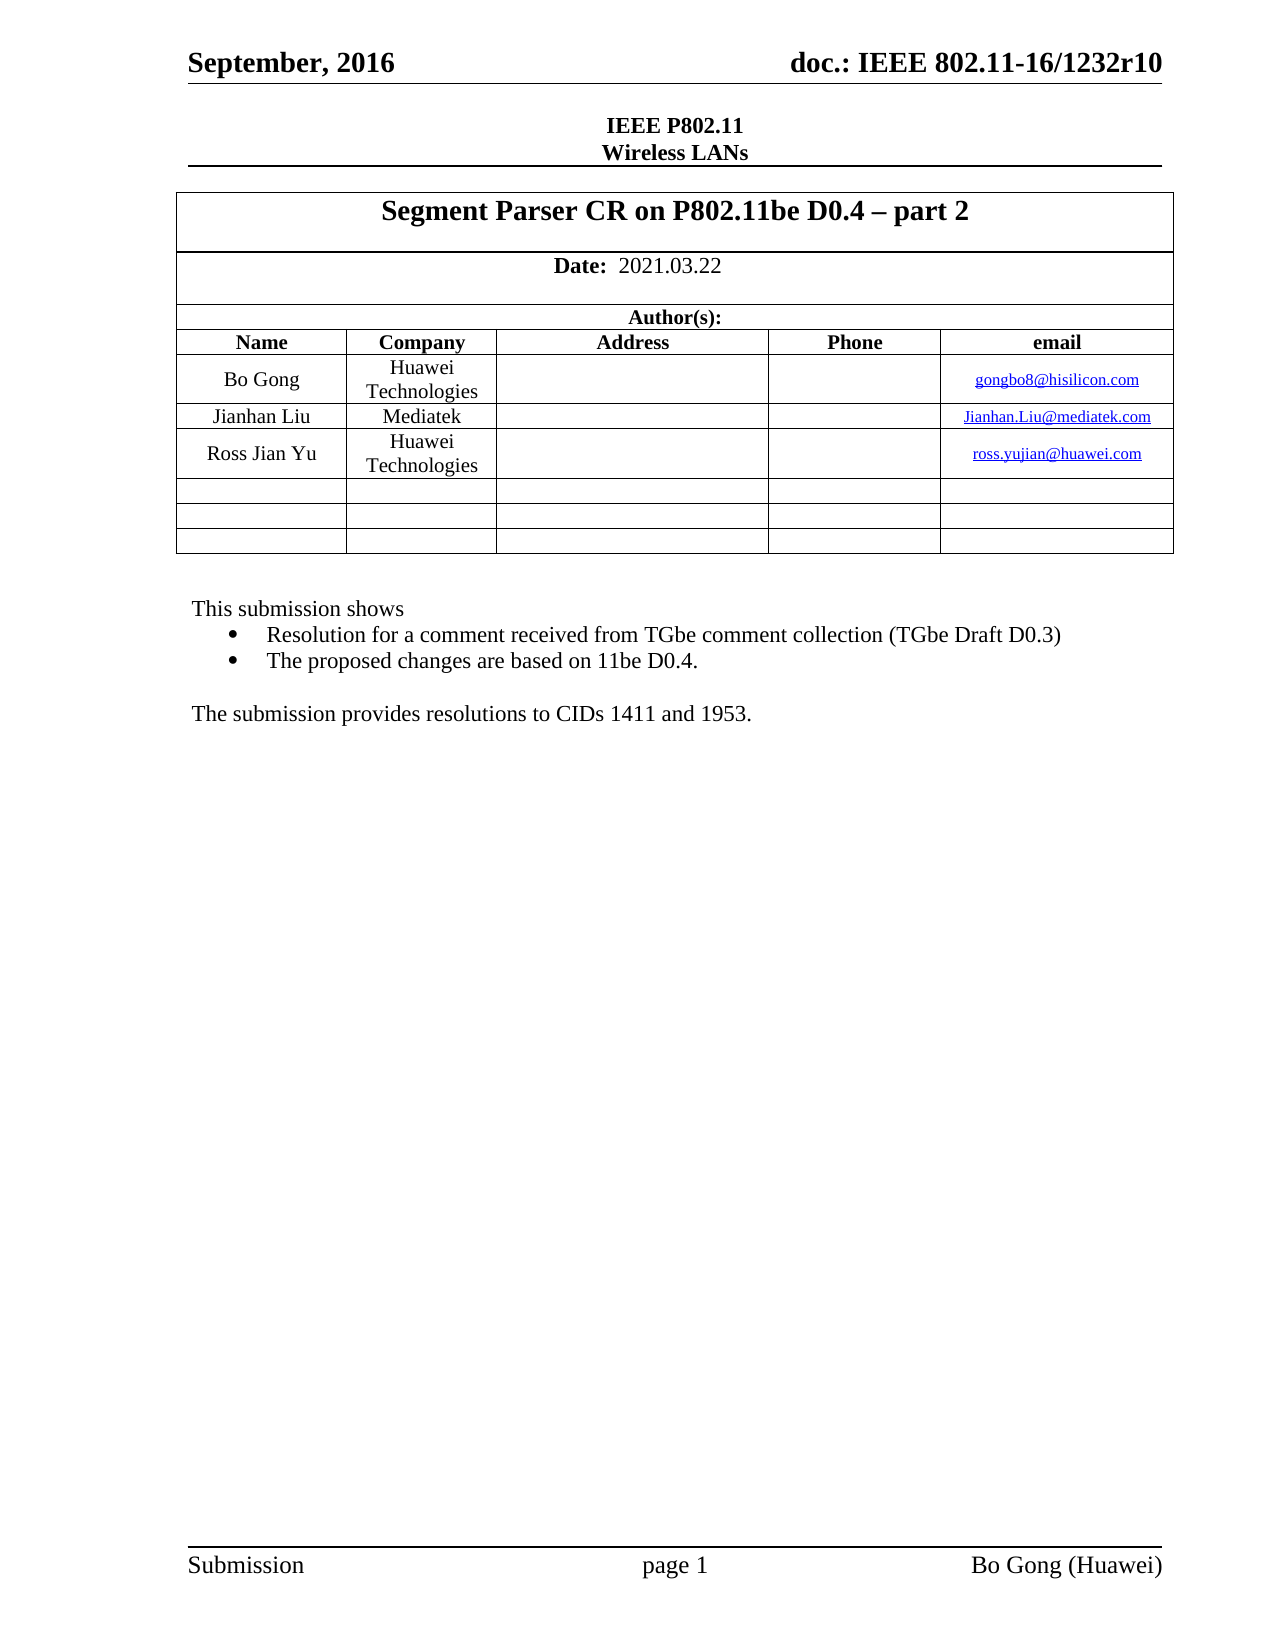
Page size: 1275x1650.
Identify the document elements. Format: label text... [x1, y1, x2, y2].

table_cell [497, 529, 768, 553]
table_cell Address [497, 330, 768, 354]
table_cell Huawei Technologies [347, 355, 496, 403]
table_cell gongbo8@hisilicon.com [941, 355, 1173, 403]
table_cell [769, 479, 940, 502]
table_cell Mediatek [347, 404, 496, 428]
table_cell Ross Jian Yu [177, 429, 346, 477]
table_cell email [941, 330, 1173, 354]
table_cell [941, 529, 1173, 553]
table_cell [769, 504, 940, 528]
table_cell Company [347, 330, 496, 354]
table_cell Author(s): [177, 305, 1173, 329]
table_cell [177, 529, 346, 553]
table_cell [177, 479, 346, 502]
table_cell [347, 529, 496, 553]
table_cell [769, 529, 940, 553]
table_cell Jianhan.Liu@mediatek.com [941, 404, 1173, 428]
table_cell Name [177, 330, 346, 354]
table_cell [347, 479, 496, 502]
table_cell Bo Gong [177, 355, 346, 403]
table_cell [941, 504, 1173, 528]
table_cell [497, 479, 768, 502]
text IEEE P802.11 Wireless LANs [187, 112, 1162, 167]
table_cell [177, 504, 346, 528]
table_cell Huawei Technologies [347, 429, 496, 477]
table_cell [347, 504, 496, 528]
table_cell [769, 429, 940, 477]
table_cell [769, 355, 940, 403]
table_cell Jianhan Liu [177, 404, 346, 428]
table_header Segment Parser CR on P802.11be D0.4 – part 2 [177, 193, 1173, 251]
table_cell ross.yujian@huawei.com [941, 429, 1173, 477]
table_cell [497, 404, 768, 428]
table_cell [941, 479, 1173, 502]
table_cell [497, 504, 768, 528]
table_cell [497, 355, 768, 403]
table_cell Phone [769, 330, 940, 354]
table_cell [769, 404, 940, 428]
table_cell [497, 429, 768, 477]
table_cell Date: 2021.03.22 [177, 253, 1173, 304]
